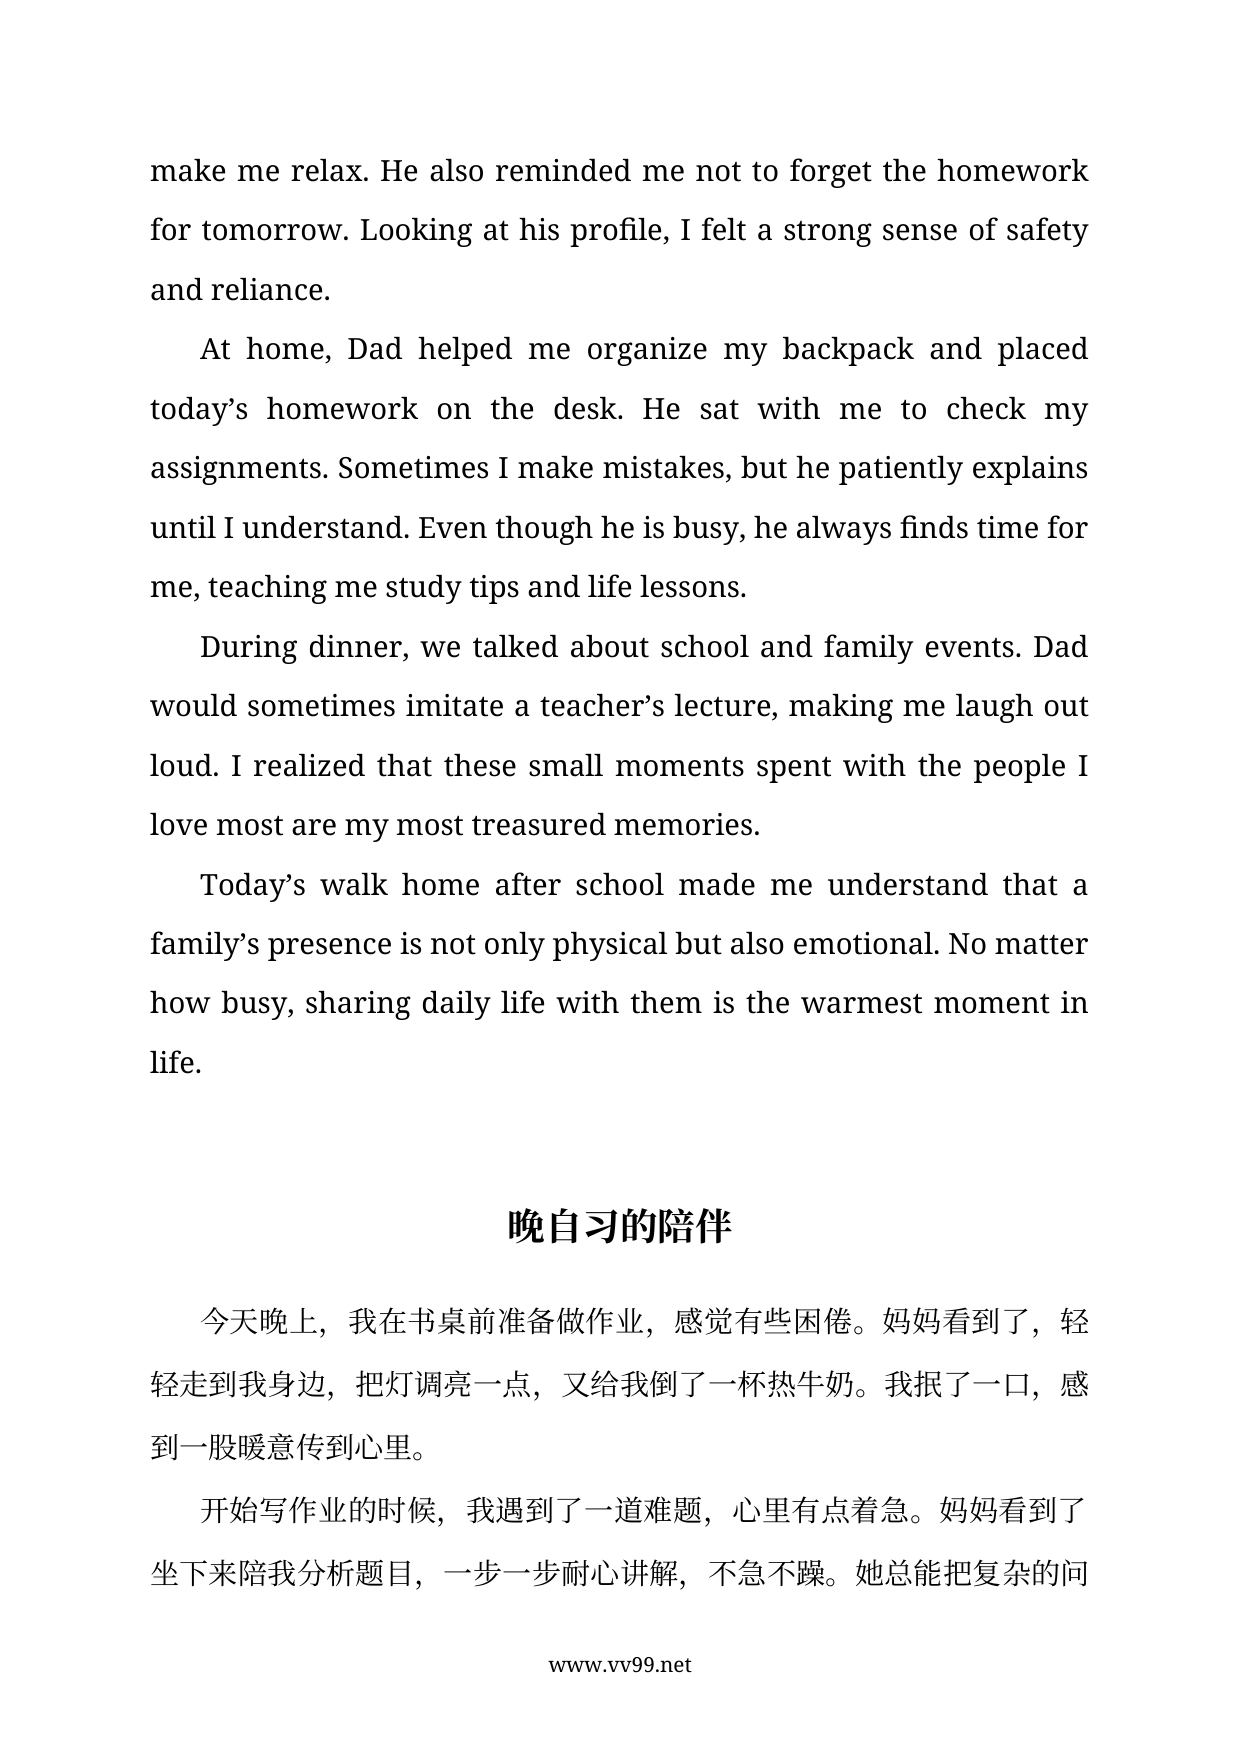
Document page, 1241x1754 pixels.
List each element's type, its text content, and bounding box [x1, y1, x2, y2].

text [150, 1488, 1090, 1592]
text 今天晚上，我在书桌前准备做作业，感觉有些困倦。妈妈看到了，轻轻走到我身边，把灯调亮一点，又给我倒了一杯热牛奶。我抿了一口，感到一股暖意传到心里。 [150, 1299, 1090, 1467]
text During dinner, we talked about school and family events. Dad would sometimes imitate a teacher’s lecture, making me laugh out loud. I realized that these small moments spent with the people I love most are my most treasured memories. [150, 626, 1090, 844]
text At home, Dad helped me organize my backpack and placed today’s homework on the desk. He sat with me to check my assignments. Sometimes I make mistakes, but he patiently explains until I understand. Even though he is busy, he always finds time for me, teaching me study tips and life lessons. [150, 328, 1090, 606]
subtitle 晚自习的陪伴 [150, 1197, 1090, 1251]
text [150, 150, 1090, 309]
text Today’s walk home after school made me understand that a family’s presence is not only physical but also emotional. No matter how busy, sharing daily life with them is the warmest moment in life. [150, 864, 1090, 1082]
